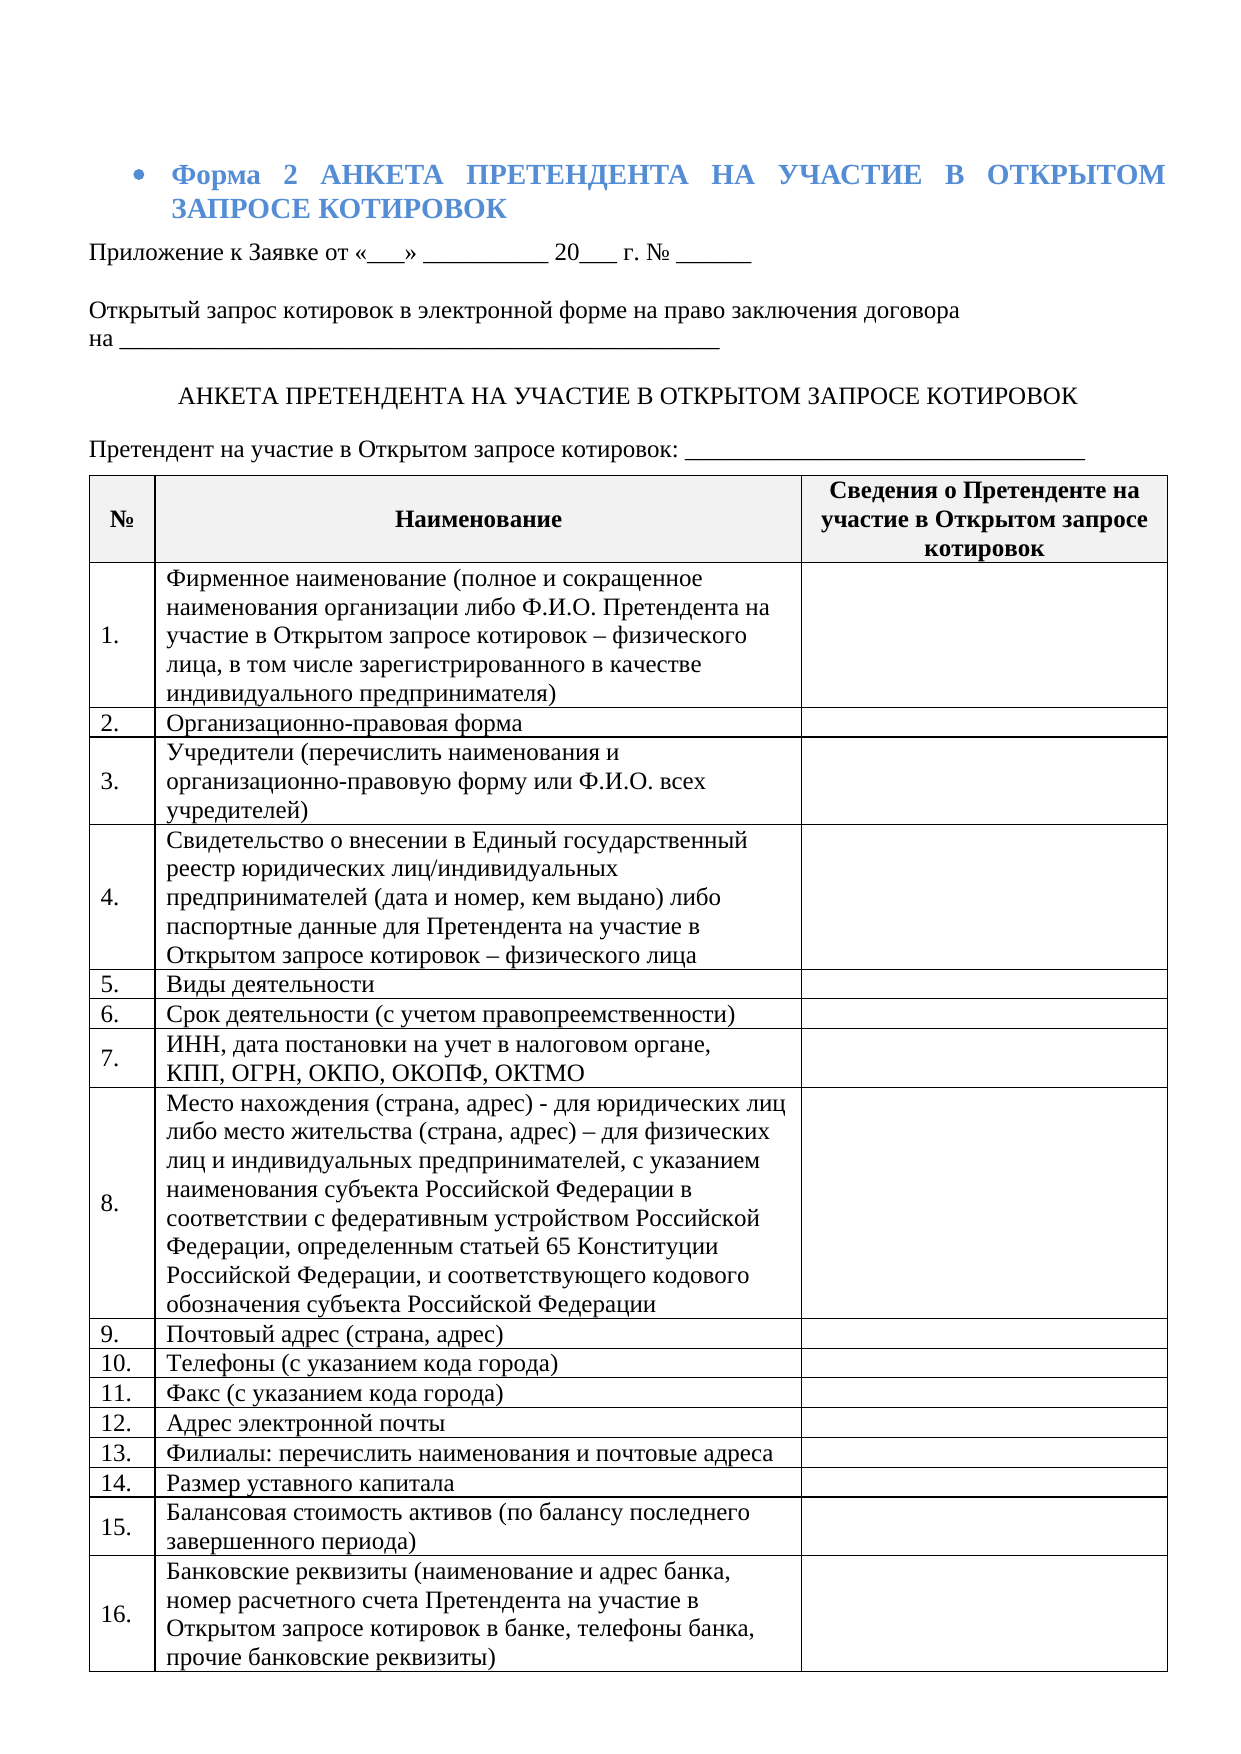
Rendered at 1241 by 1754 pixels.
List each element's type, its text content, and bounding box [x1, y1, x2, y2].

table_cell Свидетельство о внесении в Единый государственный реестр юридических лиц/индивидуальных предпринимателей (дата и номер, кем выдано) либо паспортные данные для Претендента на участие в Открытом запросе котировок – физического лица [156, 825, 801, 968]
table_cell 1. [90, 563, 154, 707]
table_cell Место нахождения (страна, адрес) - для юридических лиц либо место жительства (страна, адрес) – для физических лиц и индивидуальных предпринимателей, с указанием наименования субъекта Российской Федерации в соответствии с федеративным устройством Российской Федерации, определенным статьей 65 Конституции Российской Федерации, и соответствующего кодового обозначения субъекта Российской Федерации [156, 1088, 801, 1318]
table_cell Телефоны (с указанием кода города) [156, 1349, 801, 1377]
table_cell [802, 1498, 1167, 1555]
table_cell Балансовая стоимость активов (по балансу последнего завершенного периода) [156, 1498, 801, 1555]
table_cell Фирменное наименование (полное и сокращенное наименования организации либо Ф.И.О. Претендента на участие в Открытом запросе котировок – физического лица, в том числе зарегистрированного в качестве индивидуального предпринимателя) [156, 563, 801, 707]
table_cell 5. [90, 970, 154, 998]
table_cell [802, 999, 1167, 1028]
table_cell 13. [90, 1438, 154, 1467]
table_cell 14. [90, 1468, 154, 1496]
table_cell [802, 1029, 1167, 1087]
table_cell 15. [90, 1498, 154, 1555]
table_cell 4. [90, 825, 154, 968]
table_cell Банковские реквизиты (наименование и адрес банка, номер расчетного счета Претендента на участие в Открытом запросе котировок в банке, телефоны банка, прочие банковские реквизиты) [156, 1556, 801, 1671]
table_cell 10. [90, 1349, 154, 1377]
table_cell ИНН, дата постановки на учет в налоговом органе, КПП, ОГРН, ОКПО, ОКОПФ, ОКТМО [156, 1029, 801, 1087]
text АНКЕТА ПРЕТЕНДЕНТА НА УЧАСТИЕ В ОТКРЫТОМ ЗАПРОСЕ КОТИРОВОК [89, 381, 1166, 410]
table_cell 2. [90, 708, 154, 736]
table_cell [802, 970, 1167, 998]
text Приложение к Заявке от «___» __________ 20___ г. № ______ [89, 237, 1166, 266]
table_header Наименование [156, 476, 801, 562]
table_cell [802, 1438, 1167, 1467]
table_cell Почтовый адрес (страна, адрес) [156, 1319, 801, 1347]
table_cell [802, 738, 1167, 824]
table_cell Факс (с указанием кода города) [156, 1378, 801, 1407]
table_cell [802, 825, 1167, 968]
table_cell 8. [90, 1088, 154, 1318]
table_cell 9. [90, 1319, 154, 1347]
table_cell Срок деятельности (с учетом правопреемственности) [156, 999, 801, 1028]
table_cell Виды деятельности [156, 970, 801, 998]
table_cell [802, 708, 1167, 736]
table_cell [802, 1319, 1167, 1347]
table_cell 11. [90, 1378, 154, 1407]
table_cell [802, 1088, 1167, 1318]
table_cell 7. [90, 1029, 154, 1087]
table_cell Филиалы: перечислить наименования и почтовые адреса [156, 1438, 801, 1467]
text Открытый запрос котировок в электронной форме на право заключения договора [89, 295, 1166, 323]
table_cell 6. [90, 999, 154, 1028]
table_header Сведения о Претенденте на участие в Открытом запросе котировок [802, 476, 1167, 562]
table_cell [802, 1408, 1167, 1437]
table_cell Размер уставного капитала [156, 1468, 801, 1496]
table_cell 16. [90, 1556, 154, 1671]
table_cell Организационно-правовая форма [156, 708, 801, 736]
table_cell 12. [90, 1408, 154, 1437]
text на ________________________________________________ [89, 323, 1166, 352]
table_cell [802, 1556, 1167, 1671]
table_cell [802, 1349, 1167, 1377]
table_cell Адрес электронной почты [156, 1408, 801, 1437]
text Претендент на участие в Открытом запросе котировок: ________________________________ [89, 434, 1166, 462]
table_cell [802, 563, 1167, 707]
list Форма 2 АНКЕТА ПРЕТЕНДЕНТА НА УЧАСТИЕ В ОТКРЫТОМ ЗАПРОСЕ КОТИРОВОК [134, 157, 1166, 225]
table_cell 3. [90, 738, 154, 824]
table_header № [90, 476, 154, 562]
table_cell [802, 1378, 1167, 1407]
table_cell Учредители (перечислить наименования и организационно-правовую форму или Ф.И.О. всех учредителей) [156, 738, 801, 824]
table_cell [802, 1468, 1167, 1496]
